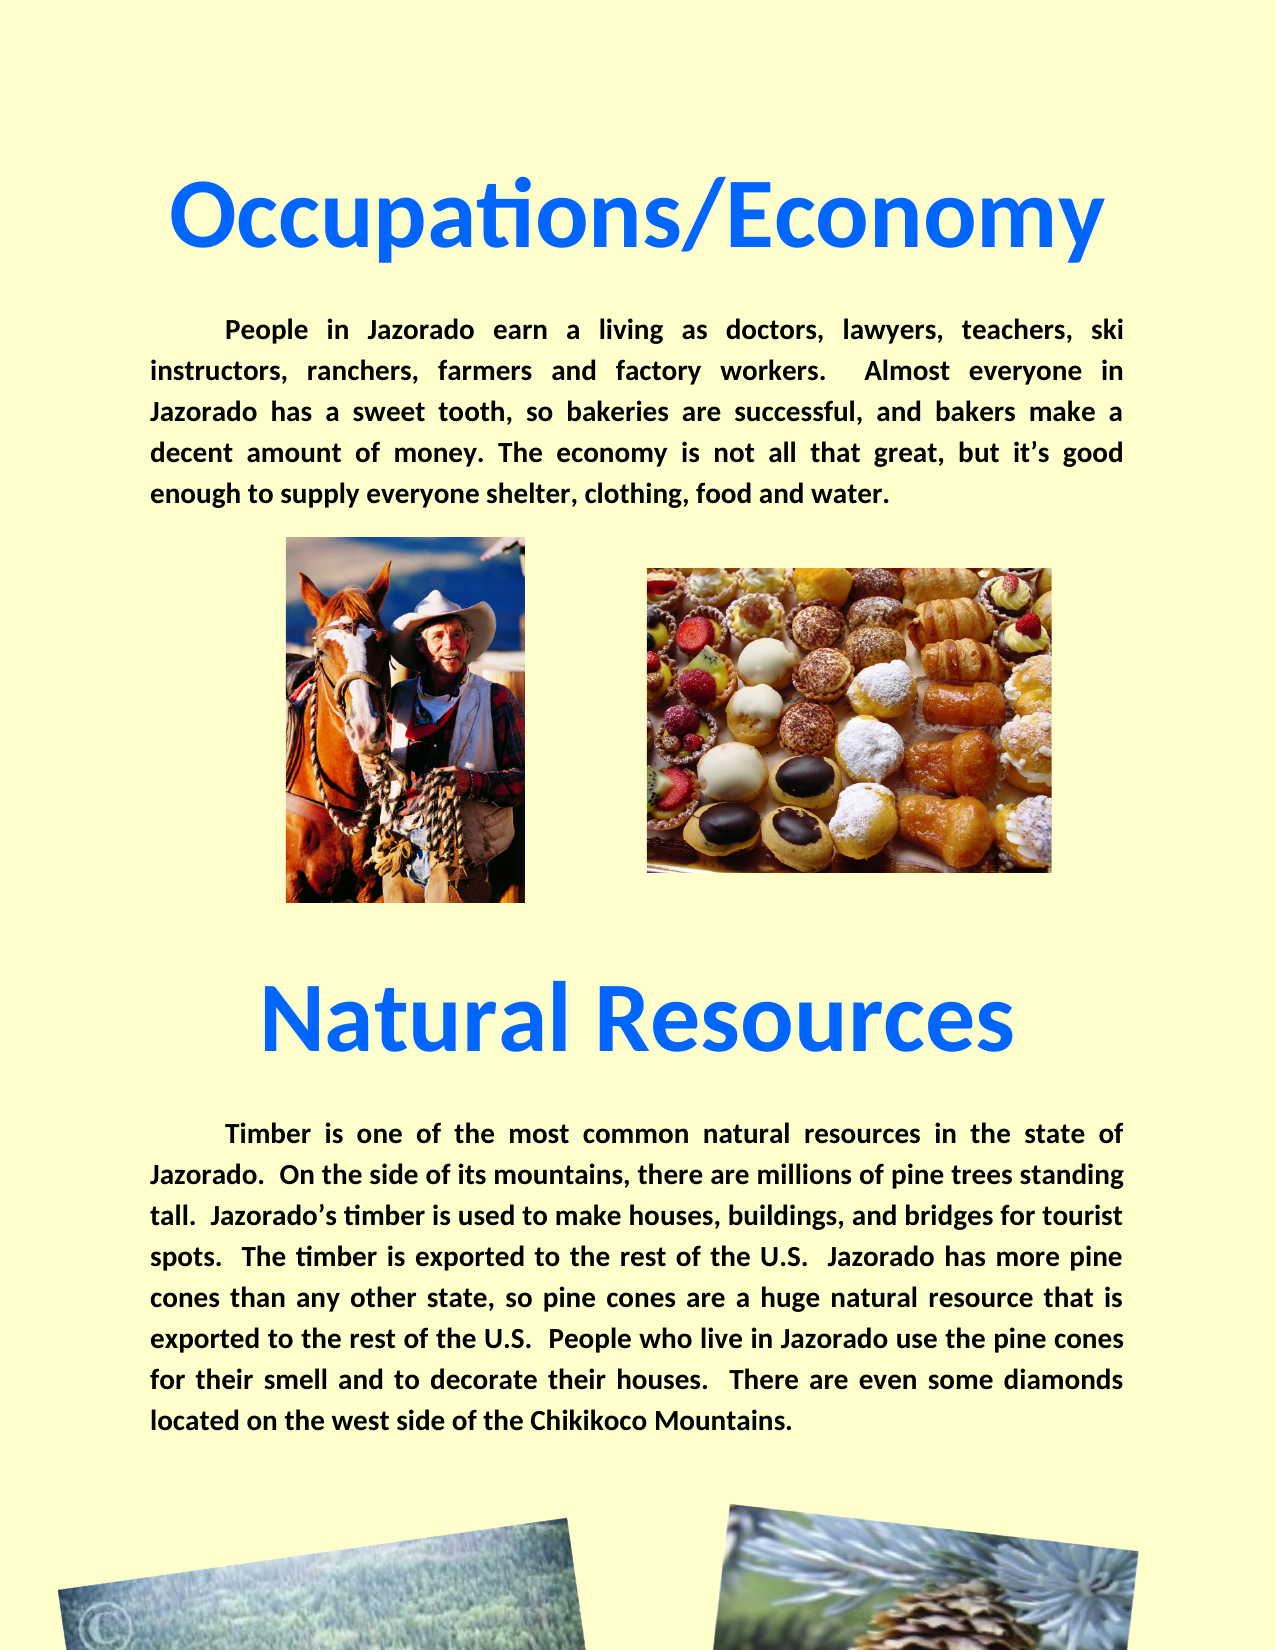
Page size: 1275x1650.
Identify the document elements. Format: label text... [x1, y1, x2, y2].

picture [714, 1505, 1138, 1650]
text People in Jazorado earn a living as doctors, lawyers, teachers, ski instructors, ranchers, farmers and factory workers. Almost everyone in Jazorado has a sweet tooth, so bakeries are successful, and bakers make a decent amount of money. The economy is not all that great, but it’s good enough to supply everyone shelter, clothing, food and water. [150, 311, 1125, 511]
picture [645, 568, 1052, 872]
text Timber is one of the most common natural resources in the state of Jazorado. On the side of its mountains, there are millions of pine trees standing tall. Jazorado’s timber is used to make houses, buildings, and bridges for tourist spots. The timber is exported to the rest of the U.S. Jazorado has more pine cones than any other state, so pine cones are a huge natural resource that is exported to the rest of the U.S. People who live in Jazorado use the pine cones for their smell and to decorate their houses. There are even some diamonds located on the west side of the Chikikoco Mountains. [150, 1116, 1125, 1438]
picture [59, 1519, 585, 1650]
text Natural Resources [150, 954, 1125, 1076]
picture [284, 537, 525, 900]
text Occupations/Economy [150, 150, 1125, 272]
